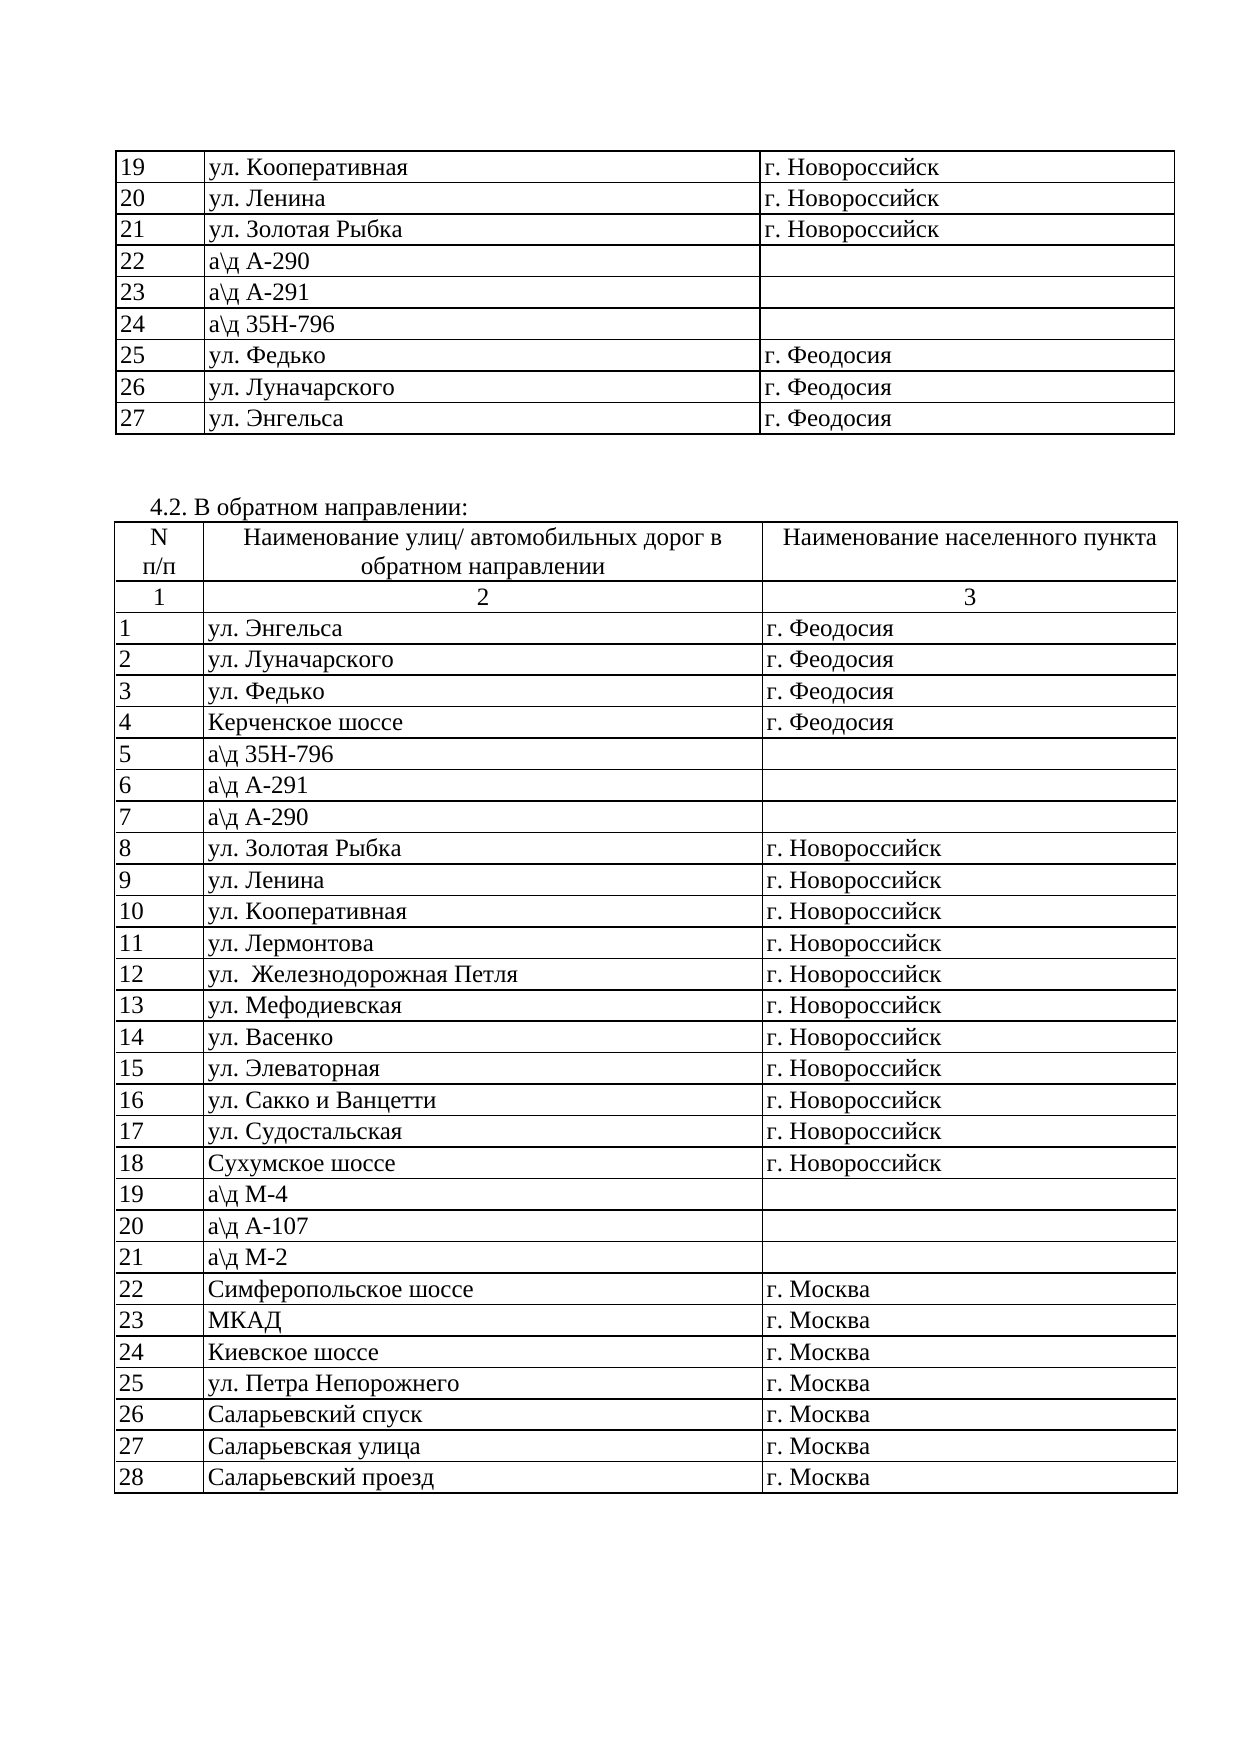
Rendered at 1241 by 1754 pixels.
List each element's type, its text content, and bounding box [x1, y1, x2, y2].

table_cell ул. Луначарского [204, 645, 762, 674]
table_cell 26 [115, 1399, 203, 1429]
table_cell г. Москва [763, 1429, 1177, 1461]
table_cell г. Москва [763, 1398, 1177, 1429]
table_cell 11 [115, 927, 203, 957]
table_cell г. Новороссийск [763, 1146, 1177, 1178]
table_cell ул. Железнодорожная Петля [204, 959, 762, 989]
table_cell ул. Петра Непорожнего [204, 1368, 762, 1398]
table_cell г. Москва [763, 1272, 1177, 1303]
table_cell г. Новороссийск [761, 183, 1174, 213]
table_cell 21 [115, 1242, 203, 1272]
table_cell 26 [117, 372, 204, 402]
table_cell ул. Энгельса [204, 613, 762, 643]
table_header N п/п [115, 523, 203, 580]
table_cell Саларьевская улица [204, 1431, 762, 1461]
table_cell ул. Сакко и Ванцетти [204, 1085, 762, 1115]
table_cell ул. Лермонтова [204, 928, 762, 957]
table_cell 14 [115, 1021, 203, 1052]
table_cell 27 [115, 1430, 203, 1461]
table_cell 17 [115, 1116, 203, 1146]
table_cell 5 [115, 738, 203, 769]
table_cell г. Новороссийск [763, 1052, 1177, 1083]
table_cell г. Москва [763, 1366, 1177, 1398]
table_cell ул. Ленина [205, 183, 759, 213]
table_cell г. Новороссийск [761, 215, 1174, 244]
table_cell г. Москва [763, 1461, 1177, 1492]
table_cell г. Феодосия [763, 706, 1177, 737]
table_cell Керченское шоссе [204, 707, 762, 737]
table_cell ул. Кооперативная [204, 896, 762, 926]
table_cell [763, 1178, 1177, 1209]
table_cell 2 [204, 582, 762, 611]
table_cell 25 [115, 1368, 203, 1398]
table_cell ул. Федько [205, 340, 759, 370]
table_cell а\д А-290 [205, 246, 759, 276]
table_cell ул. Судостальская [204, 1116, 762, 1146]
table_cell Сухумское шоссе [204, 1148, 762, 1178]
table_cell г. Новороссийск [763, 1020, 1177, 1052]
table_cell 22 [117, 246, 204, 276]
table_cell [761, 277, 1174, 307]
table_cell а\д М-4 [204, 1179, 762, 1209]
table_cell 20 [117, 183, 204, 213]
table_cell 22 [115, 1273, 203, 1303]
table_cell г. Новороссийск [761, 152, 1174, 181]
table_cell а\д М-2 [204, 1242, 762, 1272]
table_cell ул. Васенко [204, 1022, 762, 1052]
table_cell ул. Мефодиевская [204, 991, 762, 1020]
table_cell [763, 1209, 1177, 1241]
table_cell г. Новороссийск [763, 1083, 1177, 1115]
table_cell г. Новороссийск [763, 895, 1177, 926]
table_header Наименование населенного пункта [763, 523, 1177, 580]
table_cell [761, 246, 1174, 276]
table_cell Саларьевский проезд [204, 1462, 762, 1492]
table_cell ул. Золотая Рыбка [205, 215, 759, 244]
table_cell 3 [115, 675, 203, 706]
table_cell ул. Луначарского [205, 372, 759, 402]
table_cell ул. Федько [204, 676, 762, 706]
table_cell г. Феодосия [763, 643, 1177, 674]
table_cell 8 [115, 833, 203, 863]
table_cell 15 [115, 1053, 203, 1083]
table_cell 18 [115, 1147, 203, 1178]
table_cell ул. Элеваторная [204, 1053, 762, 1083]
table_cell г. Феодосия [761, 372, 1174, 402]
table_cell г. Новороссийск [763, 989, 1177, 1020]
table_cell 1 [115, 581, 203, 611]
table_cell 10 [115, 896, 203, 926]
table_cell а\д А-107 [204, 1211, 762, 1241]
text 4.2. В обратном направлении: [150, 492, 1090, 521]
table_cell 28 [115, 1462, 203, 1492]
table_cell а\д 35Н-796 [204, 739, 762, 769]
table_cell г. Новороссийск [763, 863, 1177, 894]
table_cell 20 [115, 1210, 203, 1241]
table_cell 24 [115, 1336, 203, 1366]
table_cell г. Феодосия [763, 674, 1177, 706]
table_cell а\д А-291 [204, 770, 762, 800]
table_cell [761, 309, 1174, 339]
table_cell Киевское шоссе [204, 1337, 762, 1366]
table_cell 19 [115, 1179, 203, 1209]
table_cell г. Новороссийск [763, 958, 1177, 989]
table_cell ул. Кооперативная [205, 152, 759, 181]
table_cell г. Москва [763, 1304, 1177, 1335]
table_cell МКАД [204, 1305, 762, 1335]
table_cell 25 [117, 340, 204, 370]
table_cell [763, 1241, 1177, 1272]
table_cell ул. Золотая Рыбка [204, 833, 762, 863]
table_cell г. Феодосия [761, 403, 1174, 433]
table_cell ул. Энгельса [205, 403, 759, 433]
table_cell Саларьевский спуск [204, 1400, 762, 1429]
table_cell 12 [115, 959, 203, 989]
table_cell а\д А-290 [204, 802, 762, 832]
table_cell а\д 35Н-796 [205, 309, 759, 339]
table_cell 16 [115, 1084, 203, 1115]
table_cell Симферопольское шоссе [204, 1274, 762, 1303]
table_cell [763, 800, 1177, 832]
table_cell а\д А-291 [205, 277, 759, 307]
table_cell 24 [117, 309, 204, 339]
table_cell г. Феодосия [761, 340, 1174, 370]
table_cell 13 [115, 990, 203, 1020]
table_cell 19 [117, 152, 204, 181]
table_cell [763, 769, 1177, 800]
table_cell г. Новороссийск [763, 832, 1177, 863]
table_cell г. Феодосия [763, 611, 1177, 643]
table_cell г. Новороссийск [763, 926, 1177, 957]
table_cell 9 [115, 864, 203, 894]
table_cell [763, 737, 1177, 769]
table_cell 23 [115, 1305, 203, 1335]
table_cell 23 [117, 277, 204, 307]
table_cell 4 [115, 707, 203, 737]
table_cell 7 [115, 801, 203, 832]
table_cell ул. Ленина [204, 865, 762, 894]
table_cell 21 [117, 215, 204, 244]
table_cell 3 [763, 580, 1177, 611]
table_header Наименование улиц/ автомобильных дорог в обратном направлении [204, 523, 762, 580]
table_cell 2 [115, 644, 203, 674]
table_cell 27 [117, 403, 204, 433]
table_cell 1 [115, 613, 203, 643]
table_cell 6 [115, 770, 203, 800]
table_cell г. Новороссийск [763, 1115, 1177, 1146]
table_cell г. Москва [763, 1335, 1177, 1366]
